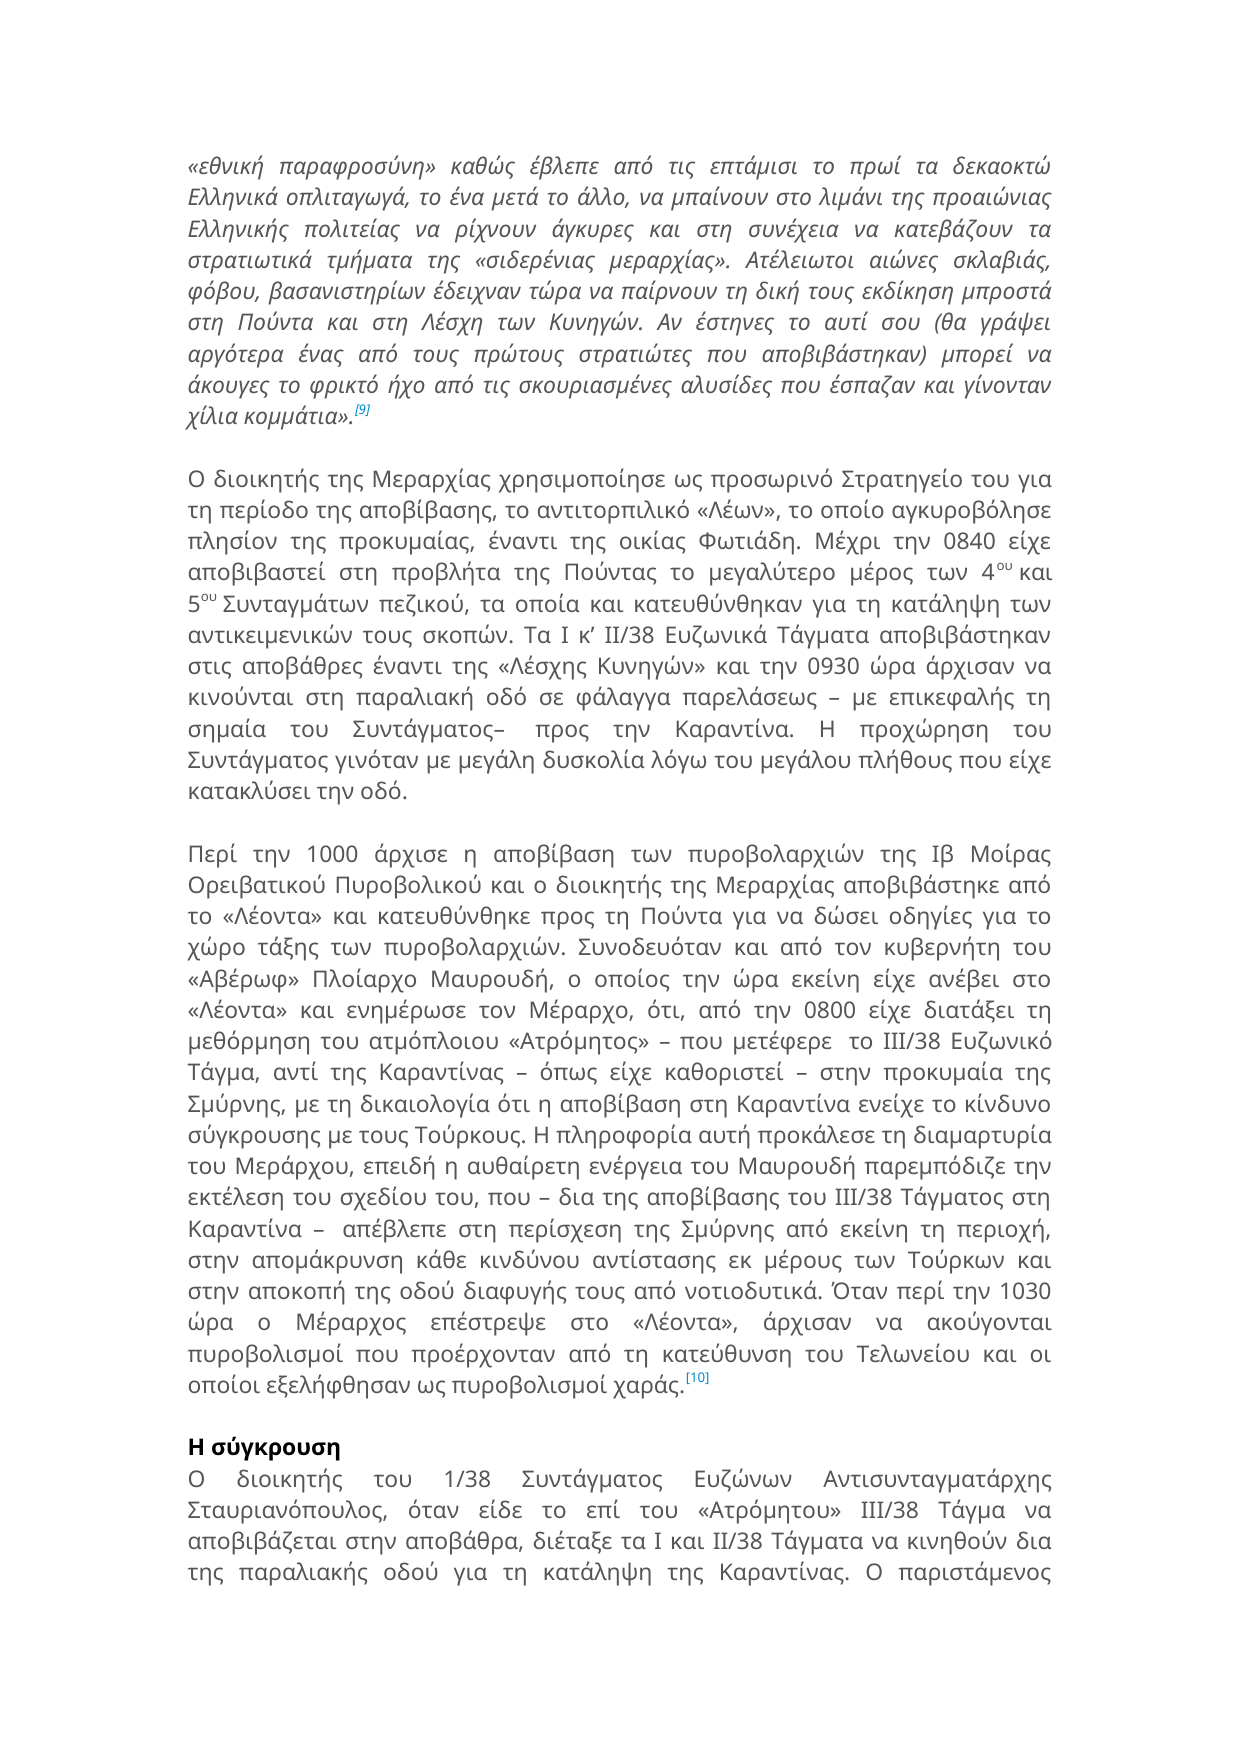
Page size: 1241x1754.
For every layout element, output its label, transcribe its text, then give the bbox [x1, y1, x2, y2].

text Περί την 1000 άρχισε η αποβίβαση των πυροβολαρχιών της Ιβ Μοίρας Ορειβατικού Πυροβολικού και ο διοικητής της Μεραρχίας αποβιβάστηκε από το «Λέοντα» και κατευθύνθηκε προς τη Πούντα για να δώσει οδηγίες για το χώρο τάξης των πυροβολαρχιών. Συνοδευόταν και από τον κυβερνήτη του «Αβέρωφ» Πλοίαρχο Μαυρουδή, ο οποίος την ώρα εκείνη είχε ανέβει στο «Λέοντα» και ενημέρωσε τον Μέραρχο, ότι, από την 0800 είχε διατάξει τη μεθόρμηση του ατμόπλοιου «Ατρόμητος» – που μετέφερε το ΙΙΙ/38 Ευζωνικό Τάγμα, αντί της Καραντίνας – όπως είχε καθοριστεί – στην προκυμαία της Σμύρνης, με τη δικαιολογία ότι η αποβίβαση στη Καραντίνα ενείχε το κίνδυνο σύγκρουσης με τους Τούρκους. Η πληροφορία αυτή προκάλεσε τη διαμαρτυρία του Μεράρχου, επειδή η αυθαίρετη ενέργεια του Μαυρουδή παρεμπόδιζε την εκτέλεση του σχεδίου του, που – δια της αποβίβασης του ΙΙΙ/38 Τάγματος στη Καραντίνα – απέβλεπε στη περίσχεση της Σμύρνης από εκείνη τη περιοχή, στην απομάκρυνση κάθε κινδύνου αντίστασης εκ μέρους των Τούρκων και στην αποκοπή της οδού διαφυγής τους από νοτιοδυτικά. Όταν περί την 1030 ώρα ο Μέραρχος επέστρεψε στο «Λέοντα», άρχισαν να ακούγονται πυροβολισμοί που προέρχονταν από τη κατεύθυνση του Τελωνείου και οι οποίοι εξελήφθησαν ως πυροβολισμοί χαράς.[10] [187, 837, 1053, 1400]
text Η σύγκρουση [187, 1431, 1053, 1462]
text Ο διοικητής της Μεραρχίας χρησιμοποίησε ως προσωρινό Στρατηγείο του για τη περίοδο της αποβίβασης, το αντιτορπιλικό «Λέων», το οποίο αγκυροβόλησε πλησίον της προκυμαίας, έναντι της οικίας Φωτιάδη. Μέχρι την 0840 είχε αποβιβαστεί στη προβλήτα της Πούντας το μεγαλύτερο μέρος των 4ου και 5ου Συνταγμάτων πεζικού, τα οποία και κατευθύνθηκαν για τη κατάληψη των αντικειμενικών τους σκοπών. Τα Ι κ’ ΙΙ/38 Ευζωνικά Τάγματα αποβιβάστηκαν στις αποβάθρες έναντι της «Λέσχης Κυνηγών» και την 0930 ώρα άρχισαν να κινούνται στη παραλιακή οδό σε φάλαγγα παρελάσεως – με επικεφαλής τη σημαία του Συντάγματος– προς την Καραντίνα. Η προχώρηση του Συντάγματος γινόταν με μεγάλη δυσκολία λόγω του μεγάλου πλήθους που είχε κατακλύσει την οδό. [187, 462, 1053, 806]
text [187, 1462, 1053, 1587]
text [187, 150, 1053, 431]
